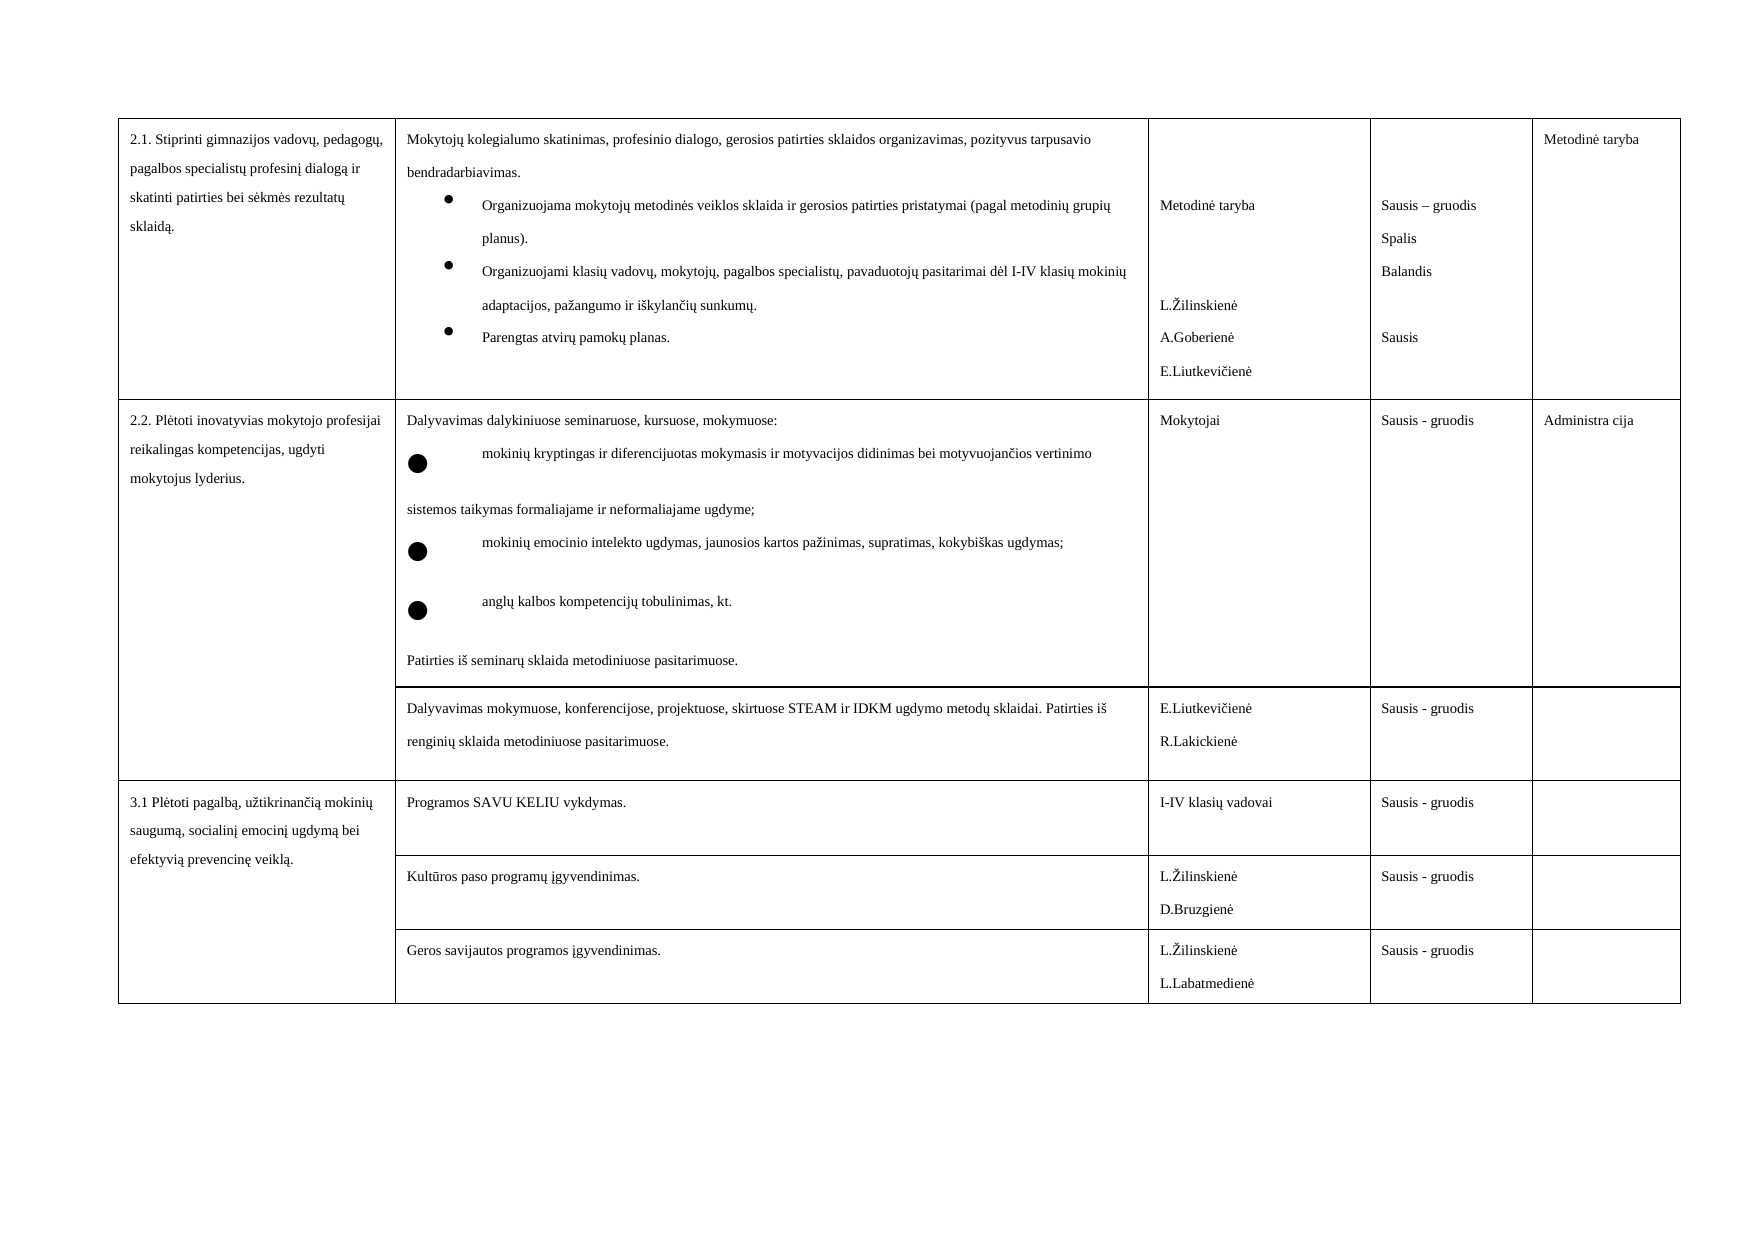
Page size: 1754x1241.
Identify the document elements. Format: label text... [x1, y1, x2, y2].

table_cell 2.1. Stiprinti gimnazijos vadovų, pedagogų, pagalbos specialistų profesinį dialogą ir skatinti patirties bei sėkmės rezultatų sklaidą. [119, 119, 395, 399]
table_cell Sausis - gruodis [1371, 930, 1532, 1003]
table_cell Sausis - gruodis [1371, 781, 1532, 854]
table_cell Sausis - gruodis [1371, 400, 1532, 686]
table_cell Programos SAVU KELIU vykdymas. [396, 781, 1148, 854]
table_cell 3.1 Plėtoti pagalbą, užtikrinančią mokinių saugumą, socialinį emocinį ugdymą bei efektyvią prevencinę veiklą. [119, 781, 395, 1003]
table_cell Mokytojų kolegialumo skatinimas, profesinio dialogo, gerosios patirties sklaidos organizavimas, pozityvus tarpusavio bendradarbiavimas. Organizuojama mokytojų metodinės veiklos sklaida ir gerosios patirties pristatymai (pagal metodinių grupių planus). Organizuojami klasių vadovų, mokytojų, pagalbos specialistų, pavaduotojų pasitarimai dėl I-IV klasių mokinių adaptacijos, pažangumo ir iškylančių sunkumų. Parengtas atvirų pamokų planas. [396, 119, 1148, 399]
table_cell Dalyvavimas dalykiniuose seminaruose, kursuose, mokymuose: mokinių kryptingas ir diferencijuotas mokymasis ir motyvacijos didinimas bei motyvuojančios vertinimo sistemos taikymas formaliajame ir neformaliajame ugdyme; mokinių emocinio intelekto ugdymas, jaunosios kartos pažinimas, supratimas, kokybiškas ugdymas; anglų kalbos kompetencijų tobulinimas, kt. Patirties iš seminarų sklaida metodiniuose pasitarimuose. [396, 400, 1148, 686]
table_cell Mokytojai [1149, 400, 1370, 686]
table_cell [1533, 781, 1680, 854]
table_cell Sausis - gruodis [1371, 688, 1532, 780]
table_cell E.Liutkevičienė R.Lakickienė [1149, 688, 1370, 780]
table_cell [1533, 688, 1680, 780]
table_cell I-IV klasių vadovai [1149, 781, 1370, 854]
table_cell Metodinė taryba L.Žilinskienė A.Goberienė E.Liutkevičienė [1149, 119, 1370, 399]
table_cell 2.2. Plėtoti inovatyvias mokytojo profesijai reikalingas kompetencijas, ugdyti mokytojus lyderius. [119, 400, 395, 780]
table_cell Sausis - gruodis [1371, 856, 1532, 928]
table_cell Geros savijautos programos įgyvendinimas. [396, 930, 1148, 1003]
table_cell L.Žilinskienė D.Bruzgienė [1149, 856, 1370, 928]
table_cell L.Žilinskienė L.Labatmedienė [1149, 930, 1370, 1003]
table_cell [1533, 856, 1680, 928]
table_cell Administra cija [1533, 400, 1680, 686]
table_cell Dalyvavimas mokymuose, konferencijose, projektuose, skirtuose STEAM ir IDKM ugdymo metodų sklaidai. Patirties iš renginių sklaida metodiniuose pasitarimuose. [396, 688, 1148, 780]
table_cell Sausis – gruodis Spalis Balandis Sausis [1371, 119, 1532, 399]
table_cell Kultūros paso programų įgyvendinimas. [396, 856, 1148, 928]
table_cell Metodinė taryba [1533, 119, 1680, 399]
table_cell [1533, 930, 1680, 1003]
